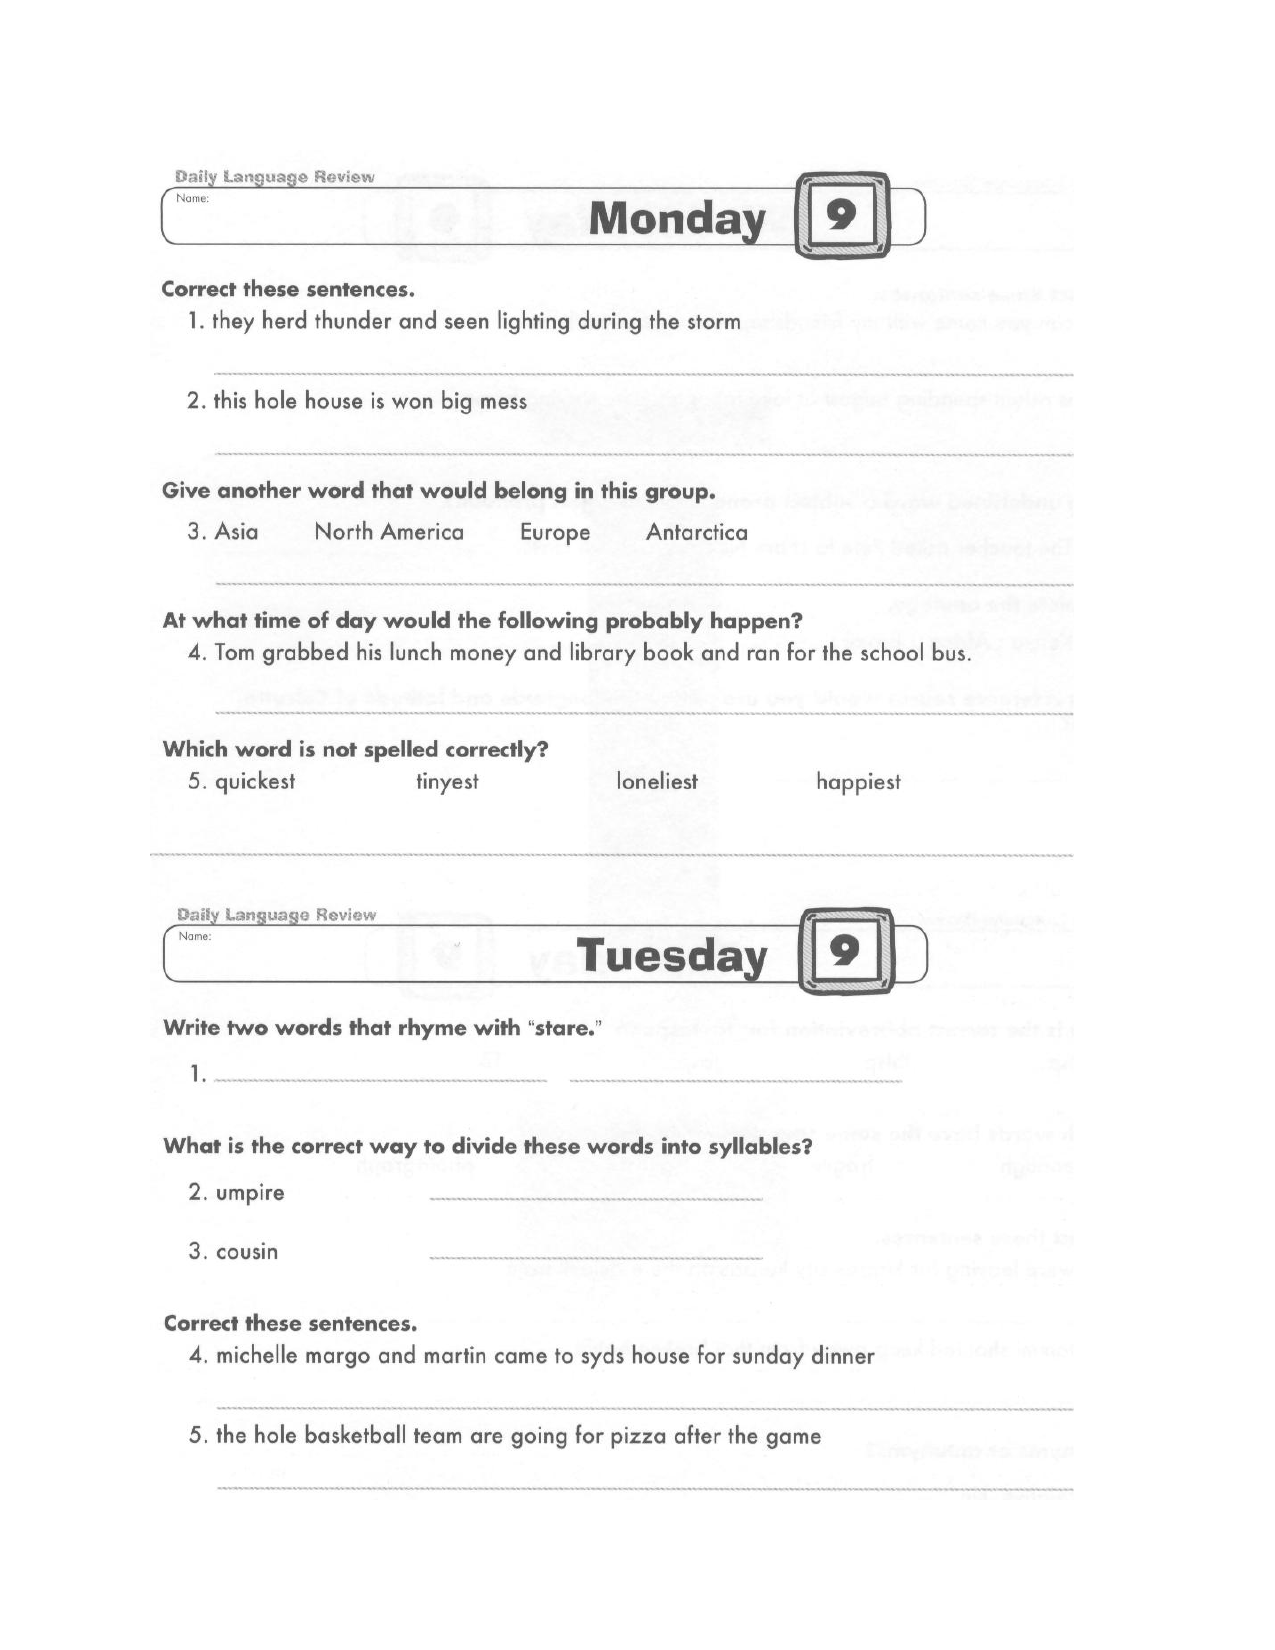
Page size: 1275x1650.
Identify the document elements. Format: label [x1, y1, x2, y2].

picture [150, 150, 1074, 1500]
